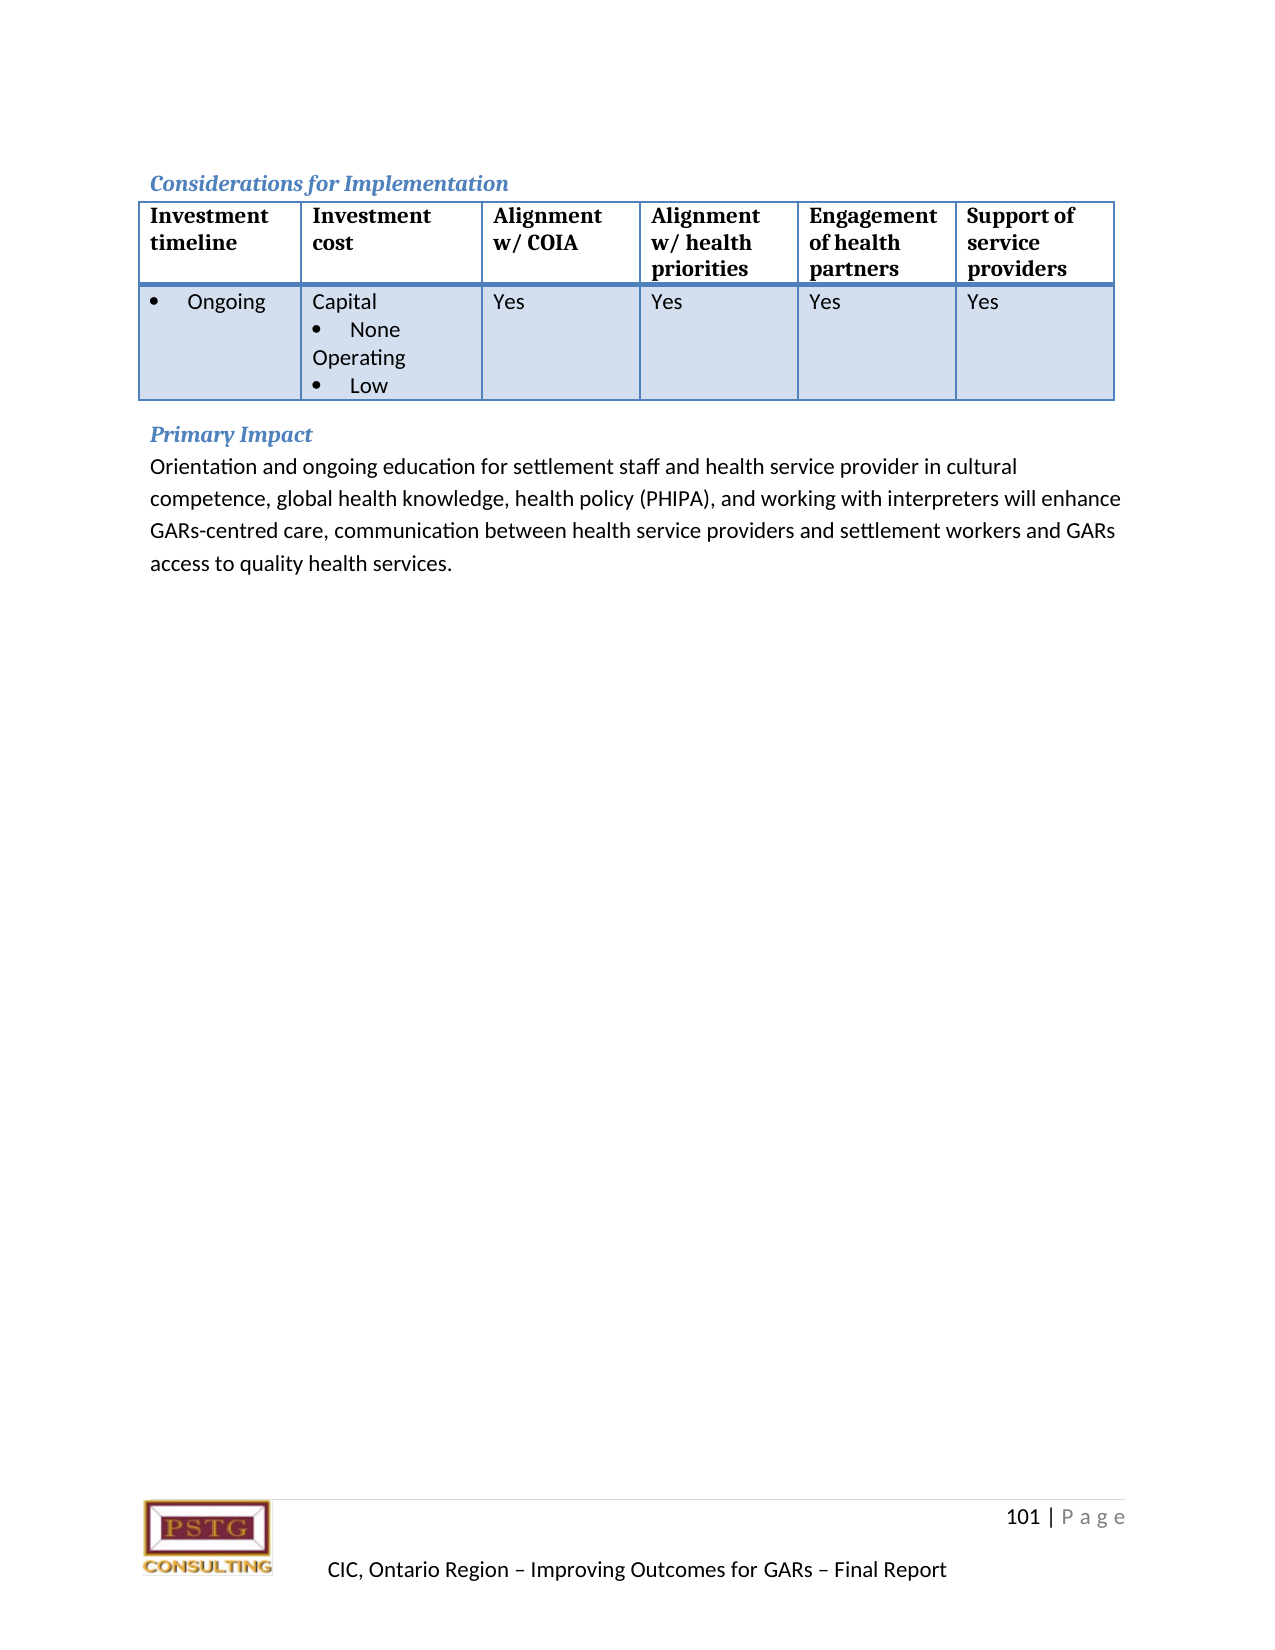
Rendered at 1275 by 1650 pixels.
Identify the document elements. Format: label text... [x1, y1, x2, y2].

text Orientation and ongoing education for settlement staff and health service provider in cultural competence, global health knowledge, health policy (PHIPA), and working with interpreters will enhance GARs-centred care, communication between health service providers and settlement workers and GARs access to quality health services. [150, 452, 1125, 577]
table_header Alignment w/ health priorities [641, 203, 797, 282]
table_header Support of service providers [957, 203, 1113, 282]
table_header Investment cost [302, 203, 481, 282]
subtitle Considerations for Implementation [150, 171, 1125, 197]
table_cell Yes [957, 287, 1113, 399]
picture [142, 1500, 274, 1577]
table_cell Yes [641, 287, 797, 399]
table_header Investment timeline [140, 203, 300, 282]
table_cell Yes [483, 287, 639, 399]
table_header Engagement of health partners [799, 203, 955, 282]
table_cell Ongoing [140, 287, 300, 399]
table_cell Capital None Operating Low [302, 287, 481, 399]
subtitle Primary Impact [150, 422, 1125, 448]
table_header Alignment w/ COIA [483, 203, 639, 282]
table_cell Yes [799, 287, 955, 399]
